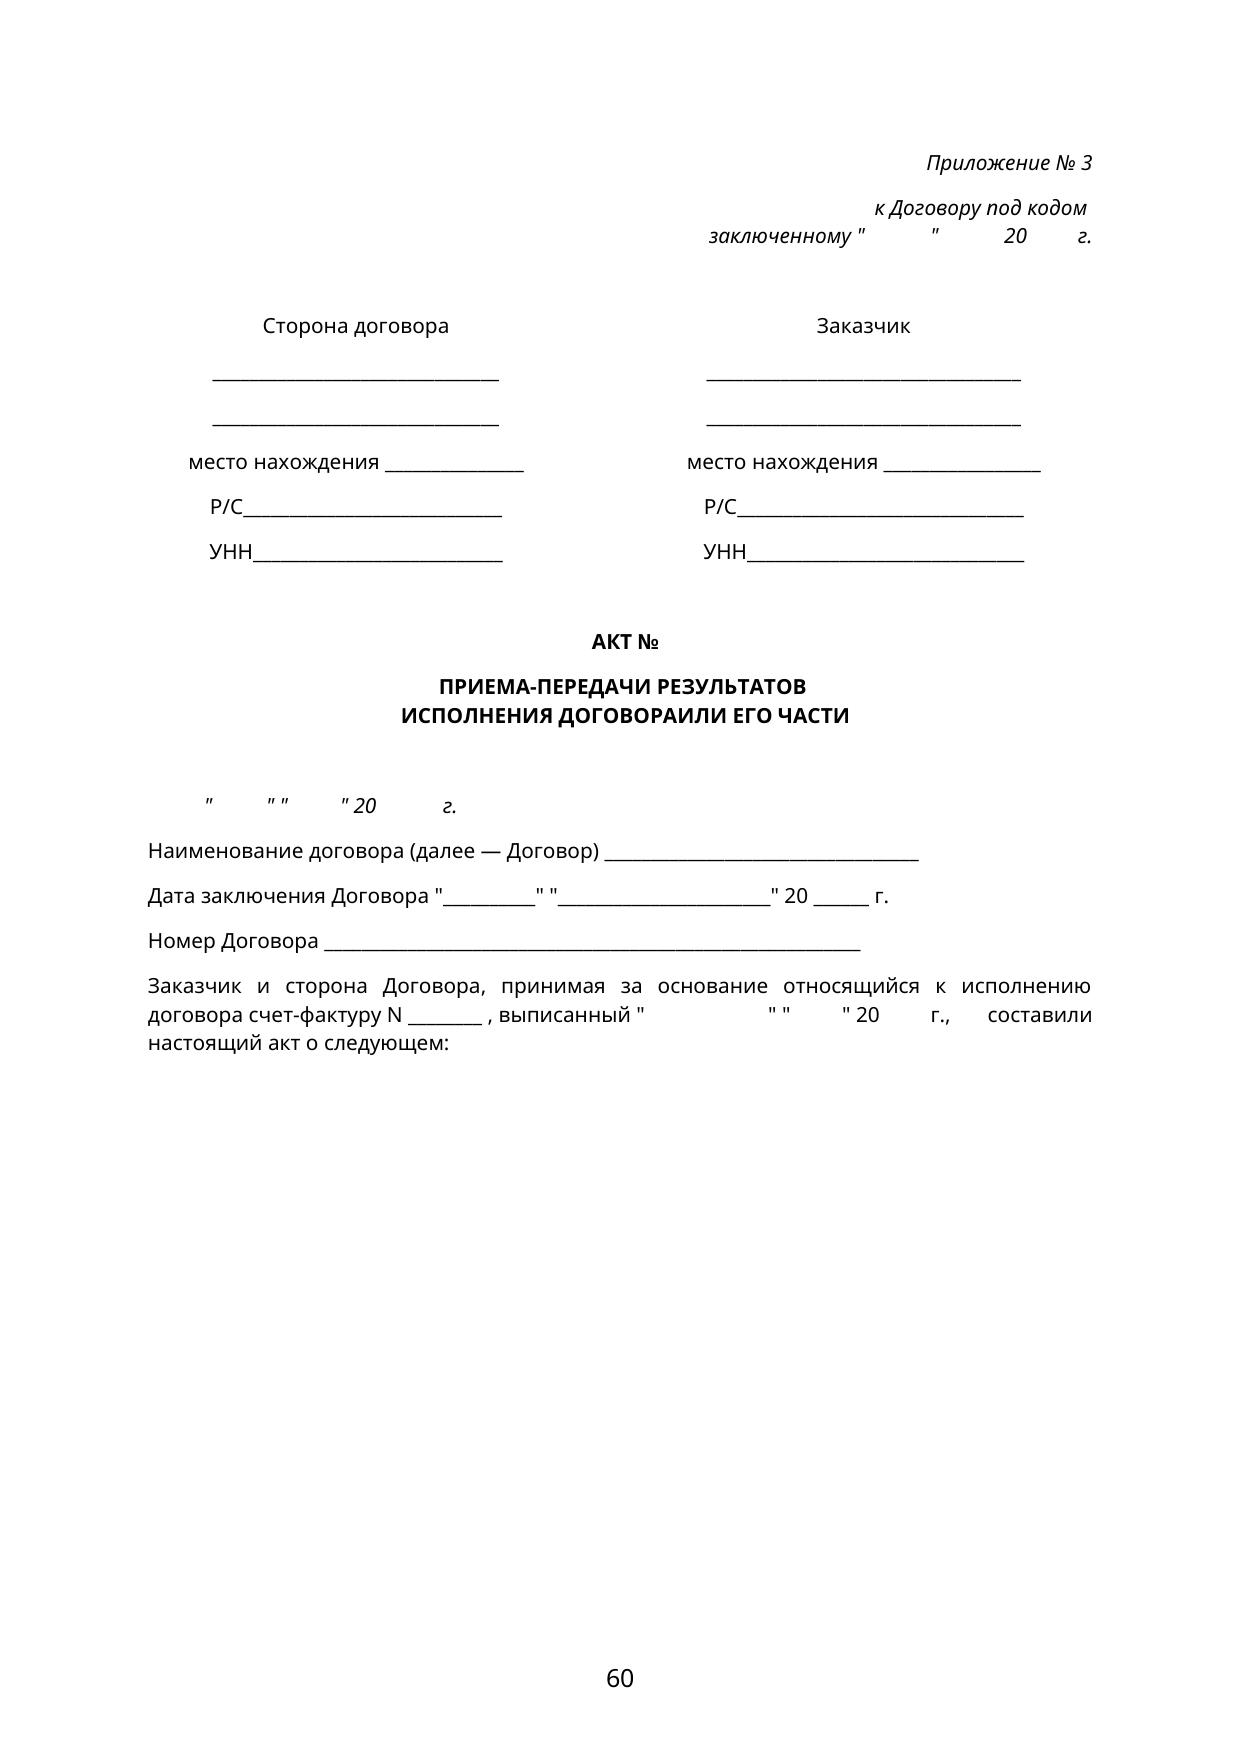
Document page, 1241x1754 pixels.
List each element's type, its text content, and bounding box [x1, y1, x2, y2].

text " " " " 20 г. [148, 791, 1092, 819]
text Наименование договора (далее — Договор) __________________________________ [148, 836, 1092, 864]
text Номер Договора __________________________________________________________ [148, 926, 1092, 955]
text к Договору под кодом заключенному " " 20 г. [148, 193, 1092, 250]
text Заказчик и сторона Договора, принимая за основание относящийся к исполнению договора счет-фактуру N ________ , выписанный " " " " 20 г., составили настоящий акт о следующем: [148, 971, 1092, 1057]
text Дата заключения Договора "__________" "_______________________" 20 ______ г. [148, 881, 1092, 909]
text ПРИЕМА-ПЕРЕДАЧИ РЕЗУЛЬТАТОВ ИСПОЛНЕНИЯ ДОГОВОРАИЛИ ЕГО ЧАСТИ [207, 672, 1044, 729]
text АКТ № [207, 627, 1044, 656]
table_header Сторона договора _______________________________ _______________________________ место нахождения _______________ Р/С____________________________ УНН___________________________ [112, 311, 599, 582]
table_header Заказчик __________________________________ __________________________________ место нахождения _________________ Р/С_______________________________ УНН______________________________ [600, 311, 1128, 582]
text Приложение № 3 [148, 148, 1092, 176]
